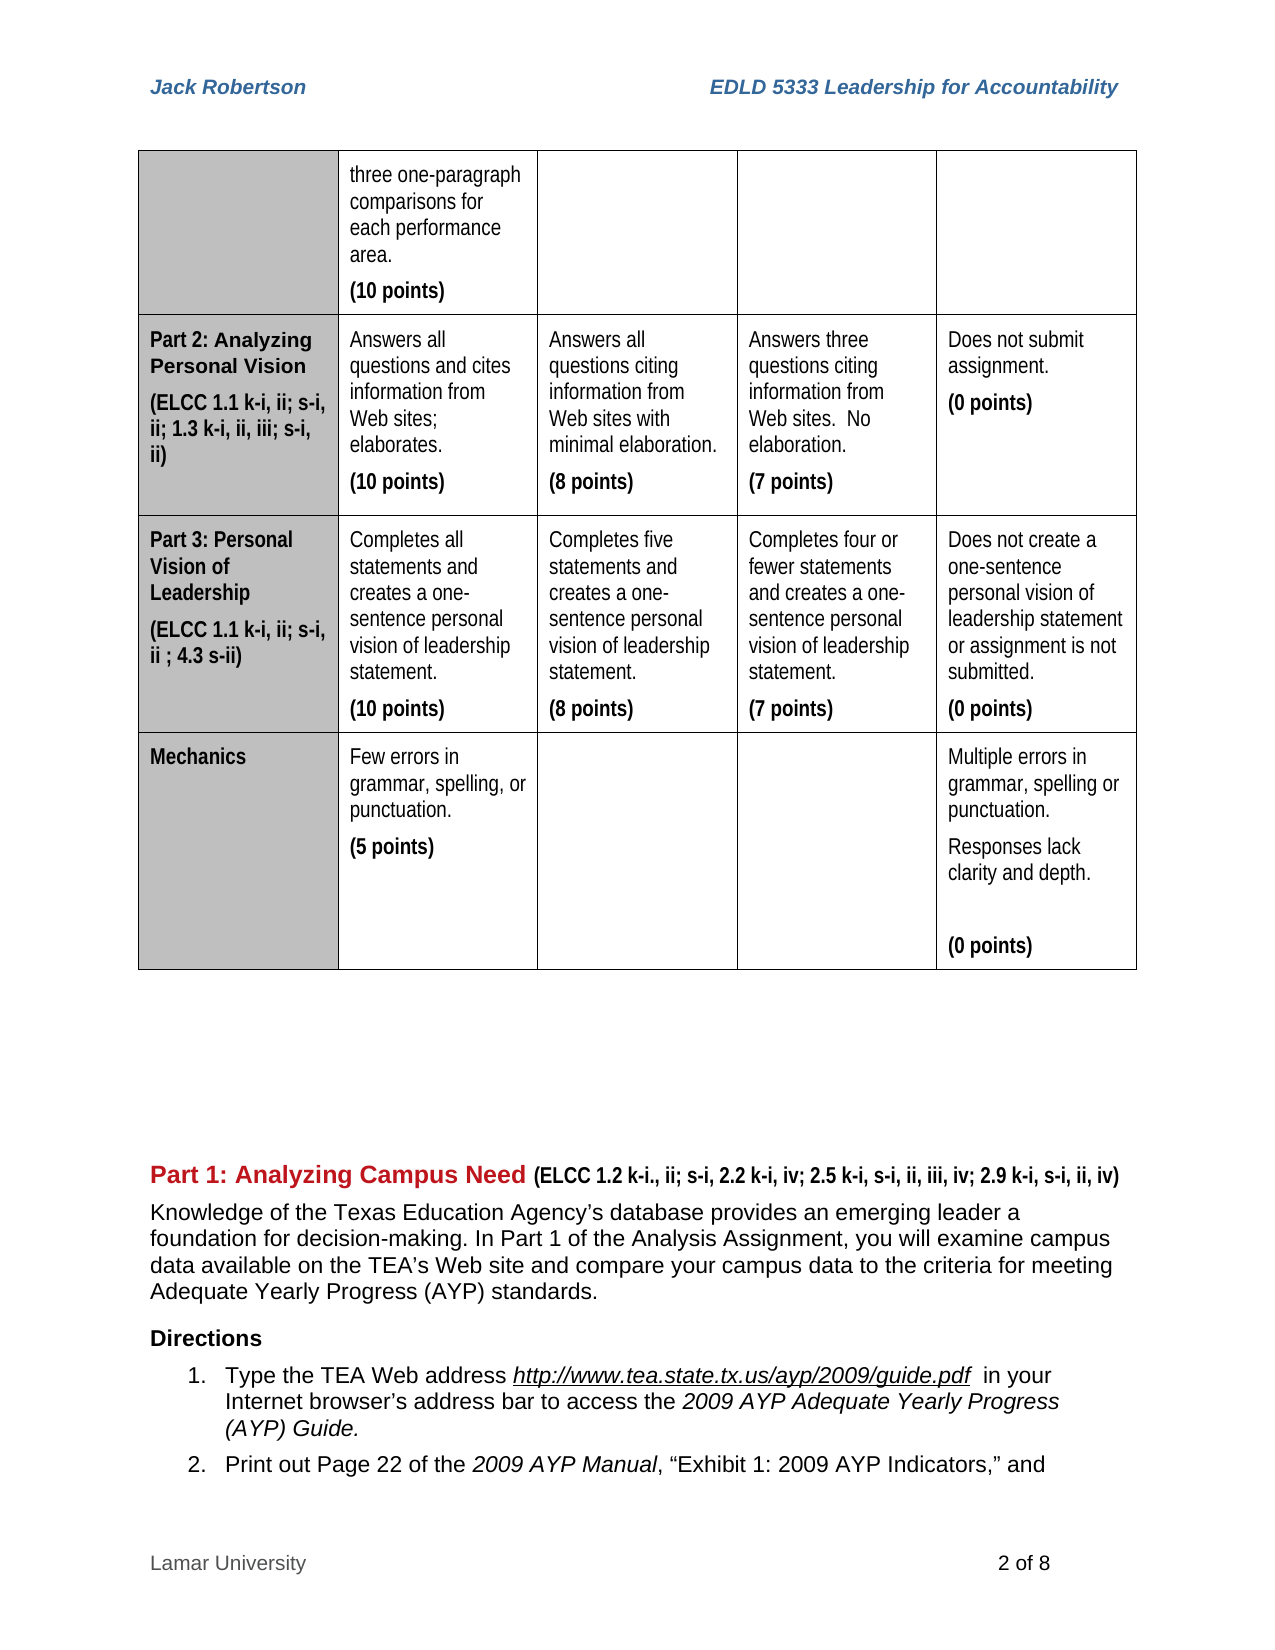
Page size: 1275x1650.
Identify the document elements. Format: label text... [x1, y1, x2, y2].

table_cell Answers three questions citing information from Web sites. No elaboration. (7 points) [738, 315, 936, 515]
table_cell Does not create a one-sentence personal vision of leadership statement or assignment is not submitted. (0 points) [937, 516, 1136, 732]
table_cell Completes four or fewer statements and creates a one-sentence personal vision of leadership statement. (7 points) [738, 516, 936, 732]
text Part 1: Analyzing Campus Need (ELCC 1.2 k-i., ii; s-i, 2.2 k-i, iv; 2.5 k-i, s-i, ii, iii, iv; 2.9 k-i, s-i, ii, iv) [150, 1160, 1125, 1188]
table_cell Multiple errors in grammar, spelling or punctuation. Responses lack clarity and depth. (0 points) [937, 733, 1136, 969]
table_cell Answers all questions and cites information from Web sites; elaborates. (10 points) [339, 315, 537, 515]
text Directions [150, 1325, 1125, 1352]
table_cell Part 3: Personal Vision of Leadership (ELCC 1.1 k-i, ii; s-i, ii ; 4.3 s-ii) [139, 516, 338, 732]
table_cell [738, 733, 936, 969]
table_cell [538, 151, 737, 314]
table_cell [339, 151, 537, 314]
table_cell Does not submit assignment. (0 points) [937, 315, 1136, 515]
table_cell Completes five statements and creates a one-sentence personal vision of leadership statement. (8 points) [538, 516, 737, 732]
table_cell Few errors in grammar, spelling, or punctuation. (5 points) [339, 733, 537, 969]
table_cell Answers all questions citing information from Web sites with minimal elaboration. (8 points) [538, 315, 737, 515]
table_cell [139, 151, 338, 314]
table_cell Part 2: Analyzing Personal Vision (ELCC 1.1 k-i, ii; s-i, ii; 1.3 k-i, ii, iii; s-i, ii) [139, 315, 338, 515]
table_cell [738, 151, 936, 314]
table_cell Completes all statements and creates a one-sentence personal vision of leadership statement. (10 points) [339, 516, 537, 732]
text Knowledge of the Texas Education Agency’s database provides an emerging leader a foundation for decision-making. In Part 1 of the Analysis Assignment, you will examine campus data available on the TEA’s Web site and compare your campus data to the criteria for meeting Adequate Yearly Progress (AYP) standards. [150, 1199, 1125, 1304]
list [187, 1451, 1125, 1478]
list Type the TEA Web address http://www.tea.state.tx.us/ayp/2009/guide.pdf in your Internet browser’s address bar to access the 2009 AYP Adequate Yearly Progress (AYP) Guide. [187, 1362, 1125, 1441]
table_cell [538, 733, 737, 969]
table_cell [937, 151, 1136, 314]
table_cell Mechanics [139, 733, 338, 969]
